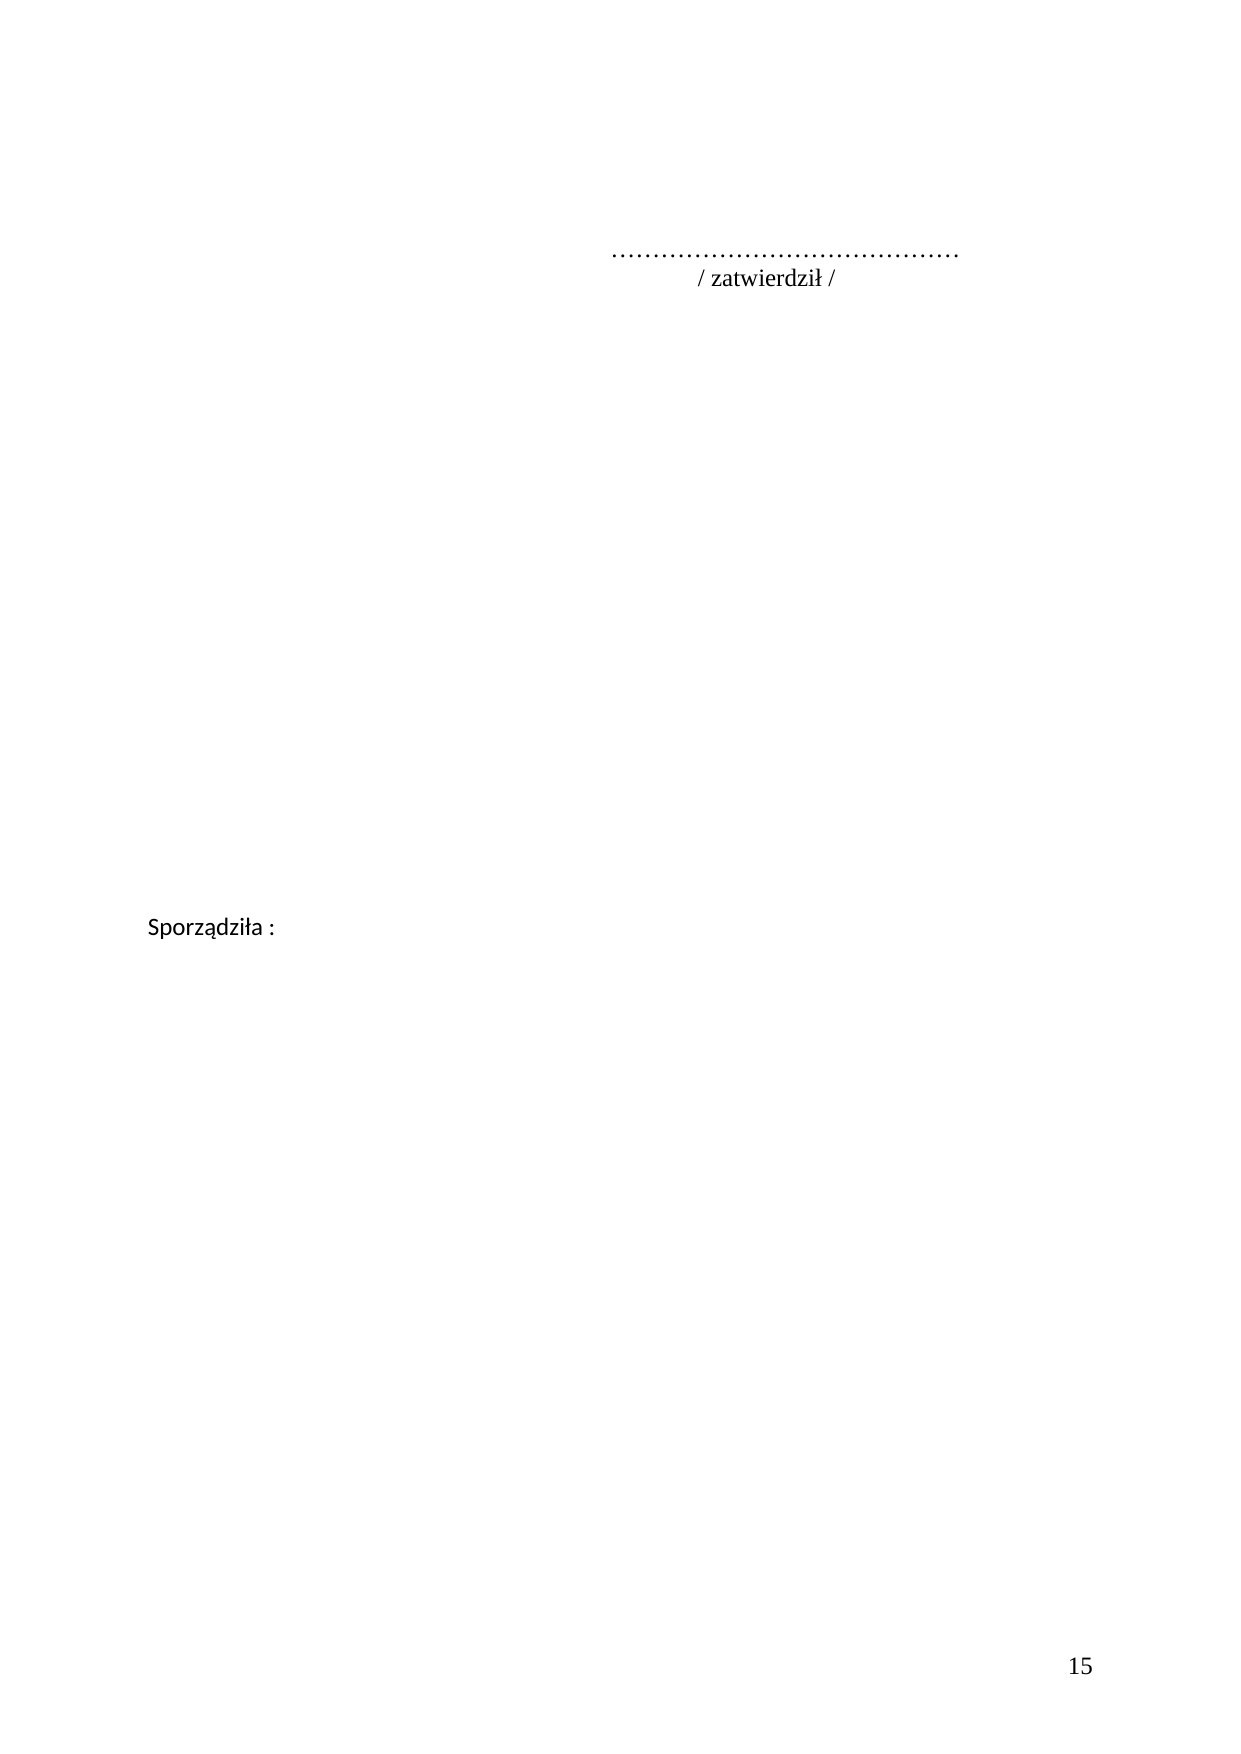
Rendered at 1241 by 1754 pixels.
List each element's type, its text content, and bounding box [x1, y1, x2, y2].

text Sporządziła : [148, 911, 1093, 942]
text …………………………………… [148, 234, 1093, 263]
text / zatwierdził / [148, 263, 1093, 291]
